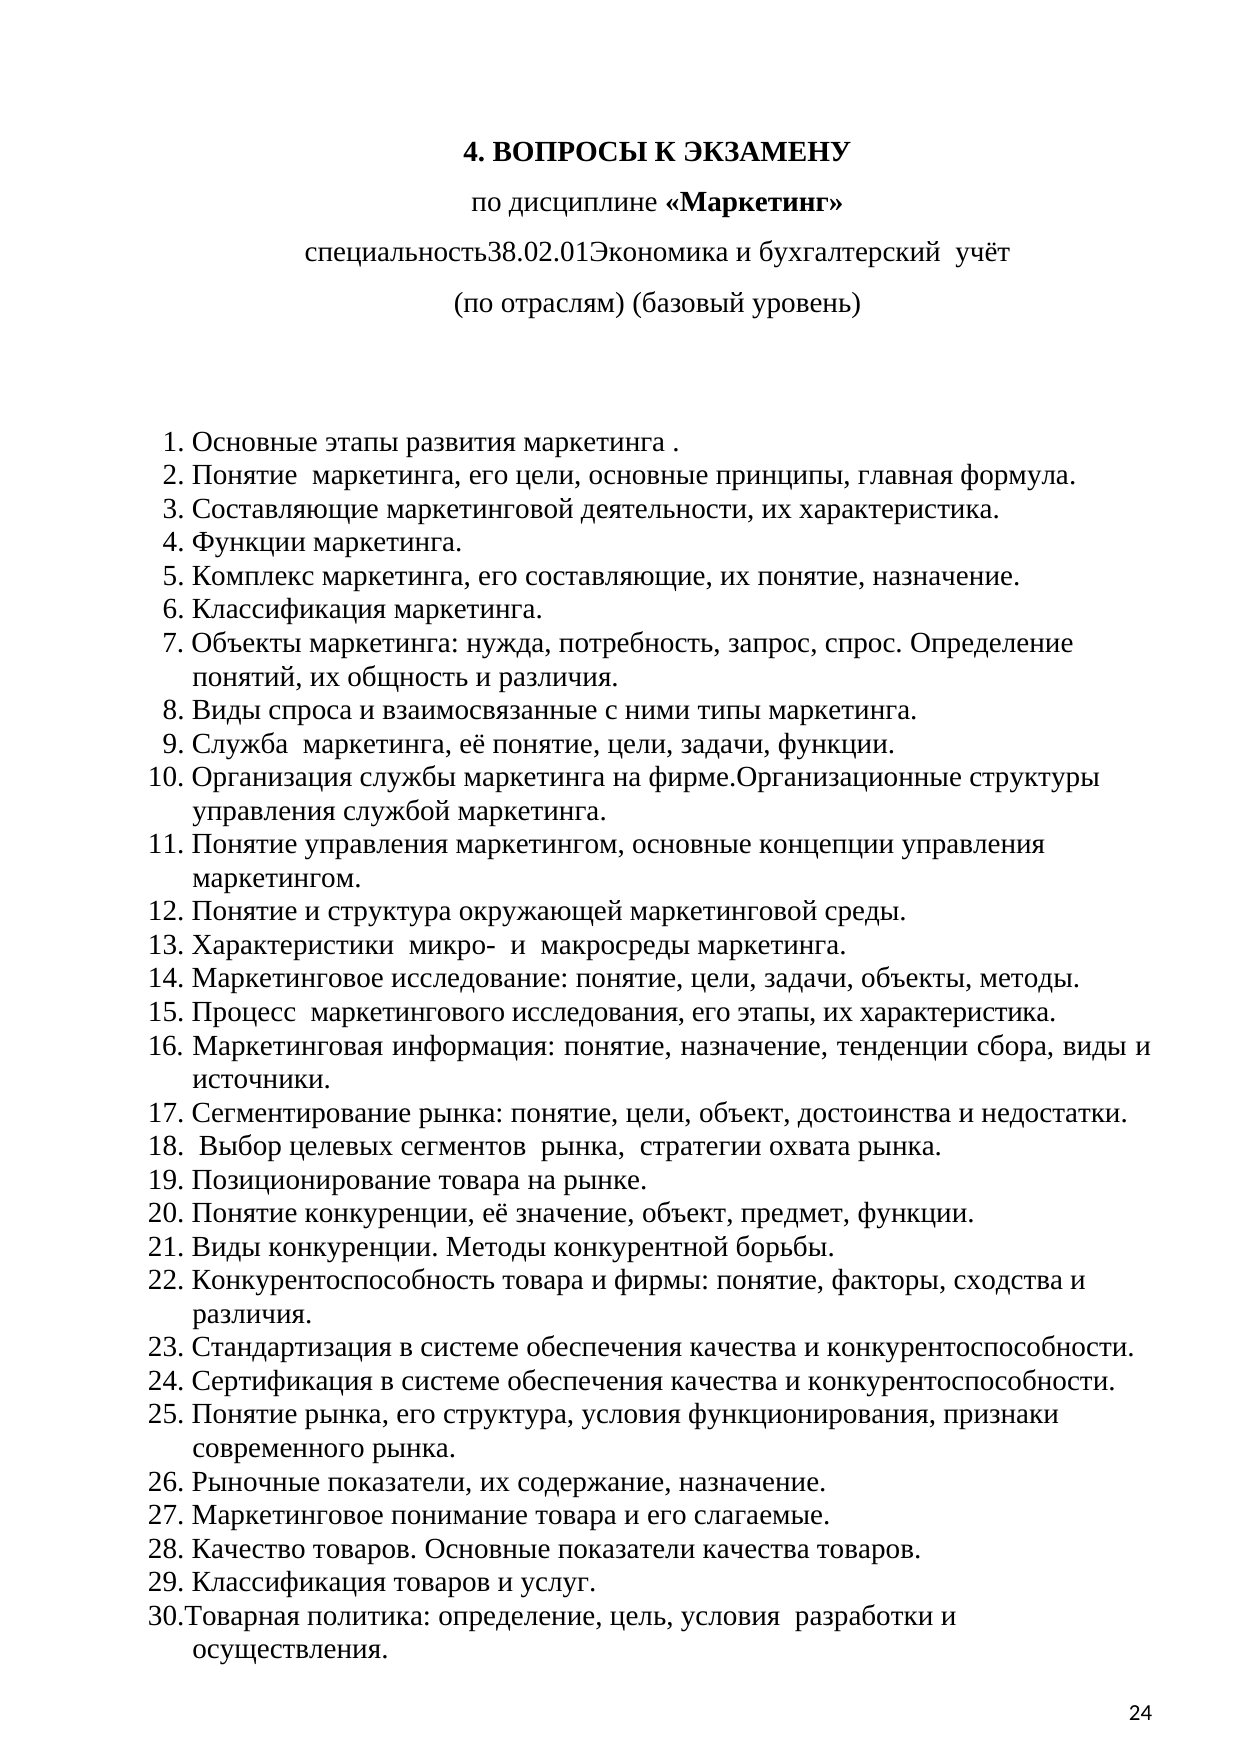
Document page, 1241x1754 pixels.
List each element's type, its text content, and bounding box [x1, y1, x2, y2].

text 13. Характеристики микро- и макросреды маркетинга. [148, 927, 1152, 961]
text 2. Понятие маркетинга, его цели, основные принципы, главная формула. [162, 457, 1152, 491]
text 25. Понятие рынка, его структура, условия функционирования, признаки современного рынка. [148, 1397, 1152, 1464]
text 6. Классификация маркетинга. [162, 592, 1152, 625]
text 19. Позиционирование товара на рынке. [148, 1162, 1152, 1195]
text 20. Понятие конкуренции, её значение, объект, предмет, функции. [148, 1195, 1152, 1229]
text 7. Объекты маркетинга: нужда, потребность, запрос, спрос. Определение понятий, их общность и различия. [133, 625, 1152, 692]
text 14. Маркетинговое исследование: понятие, цели, задачи, объекты, методы. [148, 961, 1152, 994]
text 15. Процесс маркетингового исследования, его этапы, их характеристика. [148, 994, 1152, 1028]
text 26. Рыночные показатели, их содержание, назначение. [148, 1464, 1152, 1497]
text 21. Виды конкуренции. Методы конкурентной борьбы. [148, 1229, 1152, 1262]
text 4. Функции маркетинга. [162, 524, 1152, 558]
text 11. Понятие управления маркетингом, основные концепции управления маркетингом. [148, 826, 1152, 893]
text по дисциплине «Маркетинг» [162, 184, 1152, 218]
text 3. Составляющие маркетинговой деятельности, их характеристика. [162, 491, 1152, 524]
text 5. Комплекс маркетинга, его составляющие, их понятие, назначение. [162, 558, 1152, 592]
text 22. Конкурентоспособность товара и фирмы: понятие, факторы, сходства и различия. [148, 1262, 1152, 1329]
text 23. Стандартизация в системе обеспечения качества и конкурентоспособности. [148, 1329, 1152, 1363]
text 12. Понятие и структура окружающей маркетинговой среды. [148, 893, 1152, 927]
text (по отраслям) (базовый уровень) [162, 285, 1152, 318]
text 10. Организация службы маркетинга на фирме.Организационные структуры управления службой маркетинга. [148, 759, 1152, 826]
text 16. Маркетинговая информация: понятие, назначение, тенденции сбора, виды и источники. [148, 1028, 1152, 1095]
text 24. Сертификация в системе обеспечения качества и конкурентоспособности. [148, 1363, 1152, 1397]
text 4. ВОПРОСЫ К ЭКЗАМЕНУ [162, 134, 1152, 167]
text 27. Маркетинговое понимание товара и его слагаемые. [148, 1497, 1152, 1531]
text специальность38.02.01Экономика и бухгалтерский учёт [162, 234, 1152, 268]
text 8. Виды спроса и взаимосвязанные с ними типы маркетинга. [162, 692, 1152, 726]
text 29. Классификация товаров и услуг. [148, 1564, 1152, 1598]
text 9. Служба маркетинга, её понятие, цели, задачи, функции. [162, 726, 1152, 759]
text 17. Сегментирование рынка: понятие, цели, объект, достоинства и недостатки. [148, 1095, 1152, 1128]
text 18. Выбор целевых сегментов рынка, стратегии охвата рынка. [148, 1128, 1152, 1162]
text 1. Основные этапы развития маркетинга . [162, 424, 1152, 457]
text 30.Товарная политика: определение, цель, условия разработки и осуществления. [148, 1598, 1152, 1665]
text 28. Качество товаров. Основные показатели качества товаров. [148, 1531, 1152, 1564]
